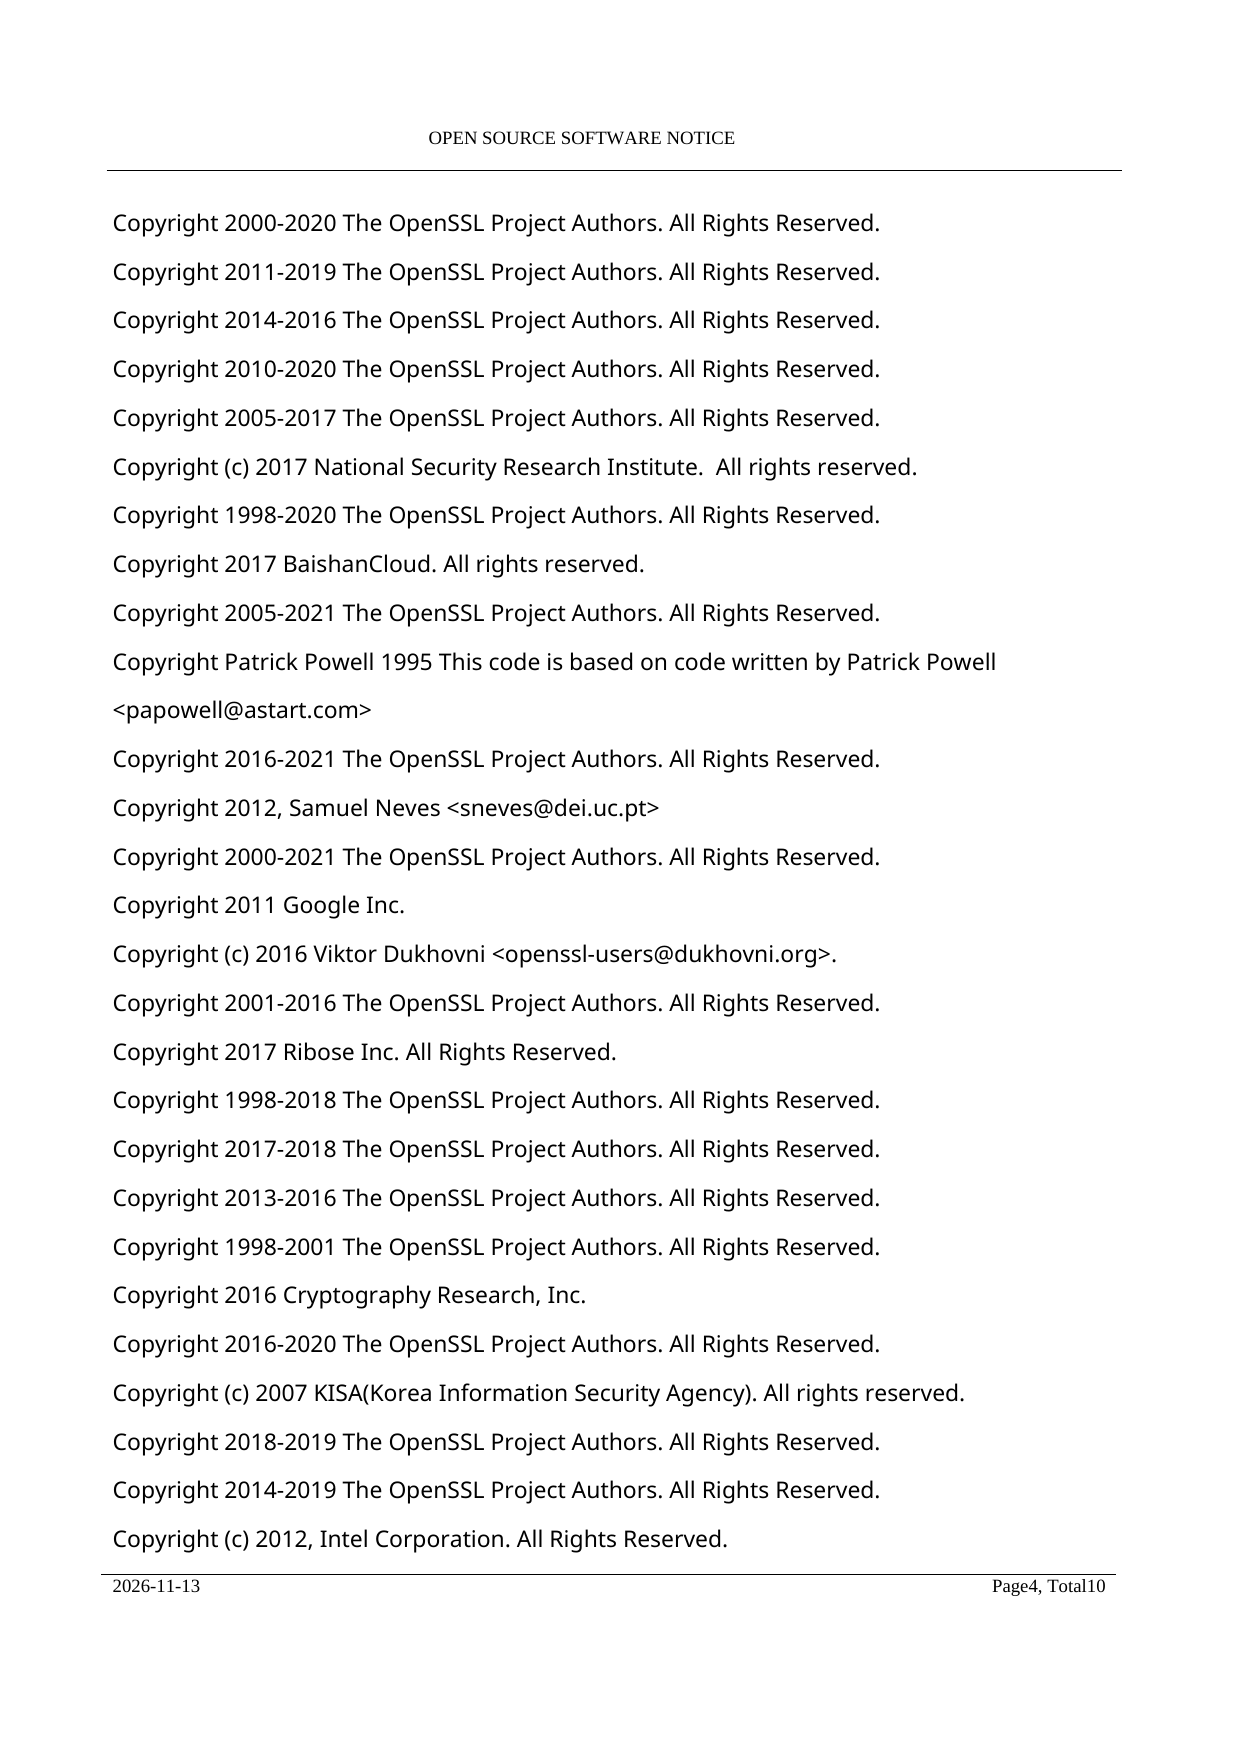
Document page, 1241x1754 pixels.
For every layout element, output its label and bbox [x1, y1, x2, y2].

text [112, 206, 1128, 1555]
